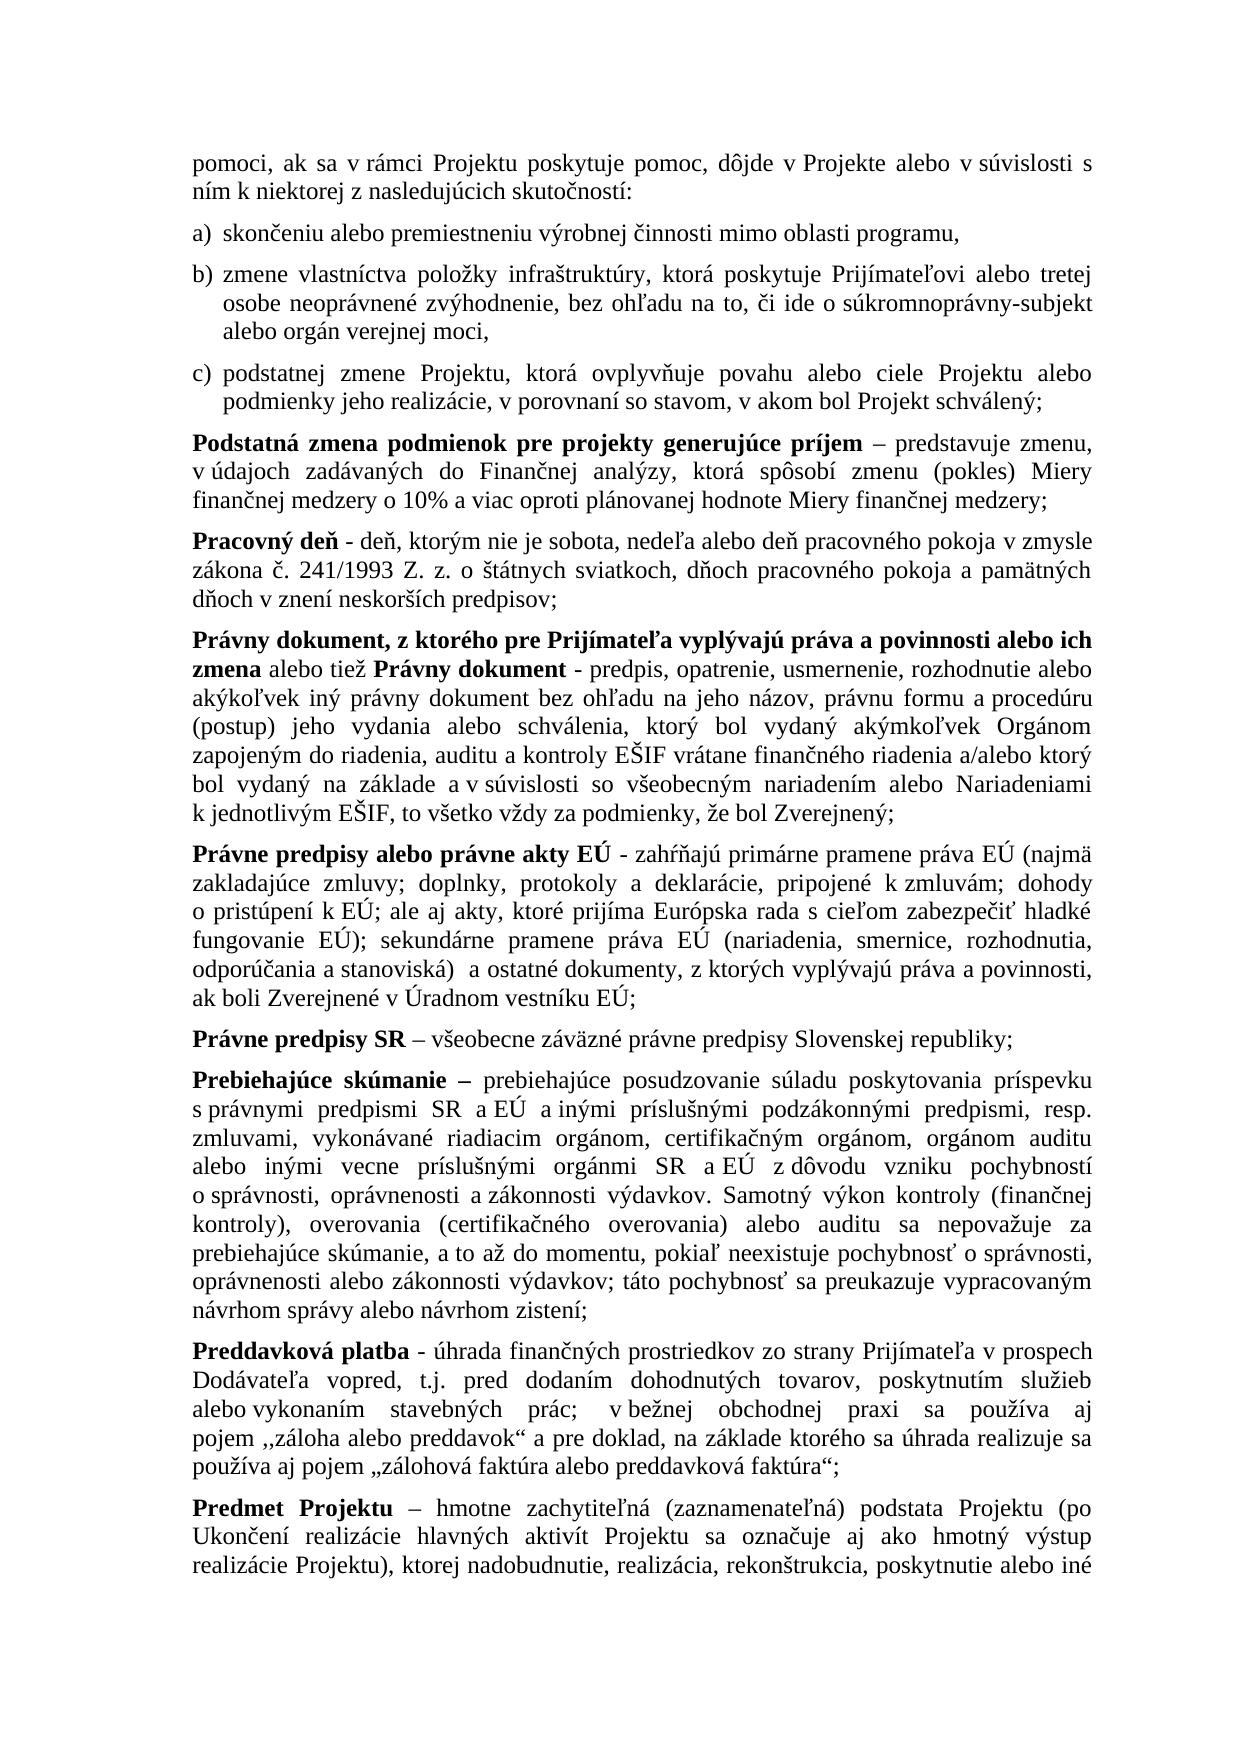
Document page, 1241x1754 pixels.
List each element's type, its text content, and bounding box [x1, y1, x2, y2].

text Podstatná zmena podmienok pre projekty generujúce príjem – predstavuje zmenu, v údajoch zadávaných do Finančnej analýzy, ktorá spôsobí zmenu (pokles) Miery finančnej medzery o 10% a viac oproti plánovanej hodnote Miery finančnej medzery; [192, 428, 1093, 514]
text Pracovný deň - deň, ktorým nie je sobota, nedeľa alebo deň pracovného pokoja v zmysle zákona č. 241/1993 Z. z. o štátnych sviatkoch, dňoch pracovného pokoja a pamätných dňoch v znení neskorších predpisov; [192, 526, 1093, 613]
list skončeniu alebo premiestneniu výrobnej činnosti mimo oblasti programu, [192, 218, 1093, 246]
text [192, 148, 1093, 205]
list zmene vlastníctva položky infraštruktúry, ktorá poskytuje Prijímateľovi alebo tretej osobe neoprávnené zvýhodnenie, bez ohľadu na to, či ide o súkromnoprávny-subjekt alebo orgán verejnej moci, [192, 259, 1093, 345]
text Preddavková platba - úhrada finančných prostriedkov zo strany Prijímateľa v prospech Dodávateľa vopred, t.j. pred dodaním dohodnutých tovarov, poskytnutím služieb alebo vykonaním stavebných prác; v bežnej obchodnej praxi sa používa aj pojem ,,záloha alebo preddavok“ a pre doklad, na základe ktorého sa úhrada realizuje sa používa aj pojem „zálohová faktúra alebo preddavková faktúra“; [192, 1336, 1093, 1480]
list podstatnej zmene Projektu, ktorá ovplyvňuje povahu alebo ciele Projektu alebo podmienky jeho realizácie, v porovnaní so stavom, v akom bol Projekt schválený; [192, 358, 1093, 415]
text Prebiehajúce skúmanie – prebiehajúce posudzovanie súladu poskytovania príspevku s právnymi predpismi SR a EÚ a inými príslušnými podzákonnými predpismi, resp. zmluvami, vykonávané riadiacim orgánom, certifikačným orgánom, orgánom auditu alebo inými vecne príslušnými orgánmi SR a EÚ z dôvodu vzniku pochybností o správnosti, oprávnenosti a zákonnosti výdavkov. Samotný výkon kontroly (finančnej kontroly), overovania (certifikačného overovania) alebo auditu sa nepovažuje za prebiehajúce skúmanie, a to až do momentu, pokiaľ neexistuje pochybnosť o správnosti, oprávnenosti alebo zákonnosti výdavkov; táto pochybnosť sa preukazuje vypracovaným návrhom správy alebo návrhom zistení; [192, 1065, 1093, 1324]
text Právny dokument, z ktorého pre Prijímateľa vyplývajú práva a povinnosti alebo ich zmena alebo tiež Právny dokument - predpis, opatrenie, usmernenie, rozhodnutie alebo akýkoľvek iný právny dokument bez ohľadu na jeho názov, právnu formu a procedúru (postup) jeho vydania alebo schválenia, ktorý bol vydaný akýmkoľvek Orgánom zapojeným do riadenia, auditu a kontroly EŠIF vrátane finančného riadenia a/alebo ktorý bol vydaný na základe a v súvislosti so všeobecným nariadením alebo Nariadeniami k jednotlivým EŠIF, to všetko vždy za podmienky, že bol Zverejnený; [192, 625, 1093, 826]
text Právne predpisy alebo právne akty EÚ - zahŕňajú primárne pramene práva EÚ (najmä zakladajúce zmluvy; doplnky, protokoly a deklarácie, pripojené k zmluvám; dohody o pristúpení k EÚ; ale aj akty, ktoré prijíma Európska rada s cieľom zabezpečiť hladké fungovanie EÚ); sekundárne pramene práva EÚ (nariadenia, smernice, rozhodnutia, odporúčania a stanoviská) a ostatné dokumenty, z ktorých vyplývajú práva a povinnosti, ak boli Zverejnené v Úradnom vestníku EÚ; [192, 839, 1093, 1011]
text Právne predpisy SR – všeobecne záväzné právne predpisy Slovenskej republiky; [192, 1024, 1093, 1053]
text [192, 1493, 1093, 1579]
